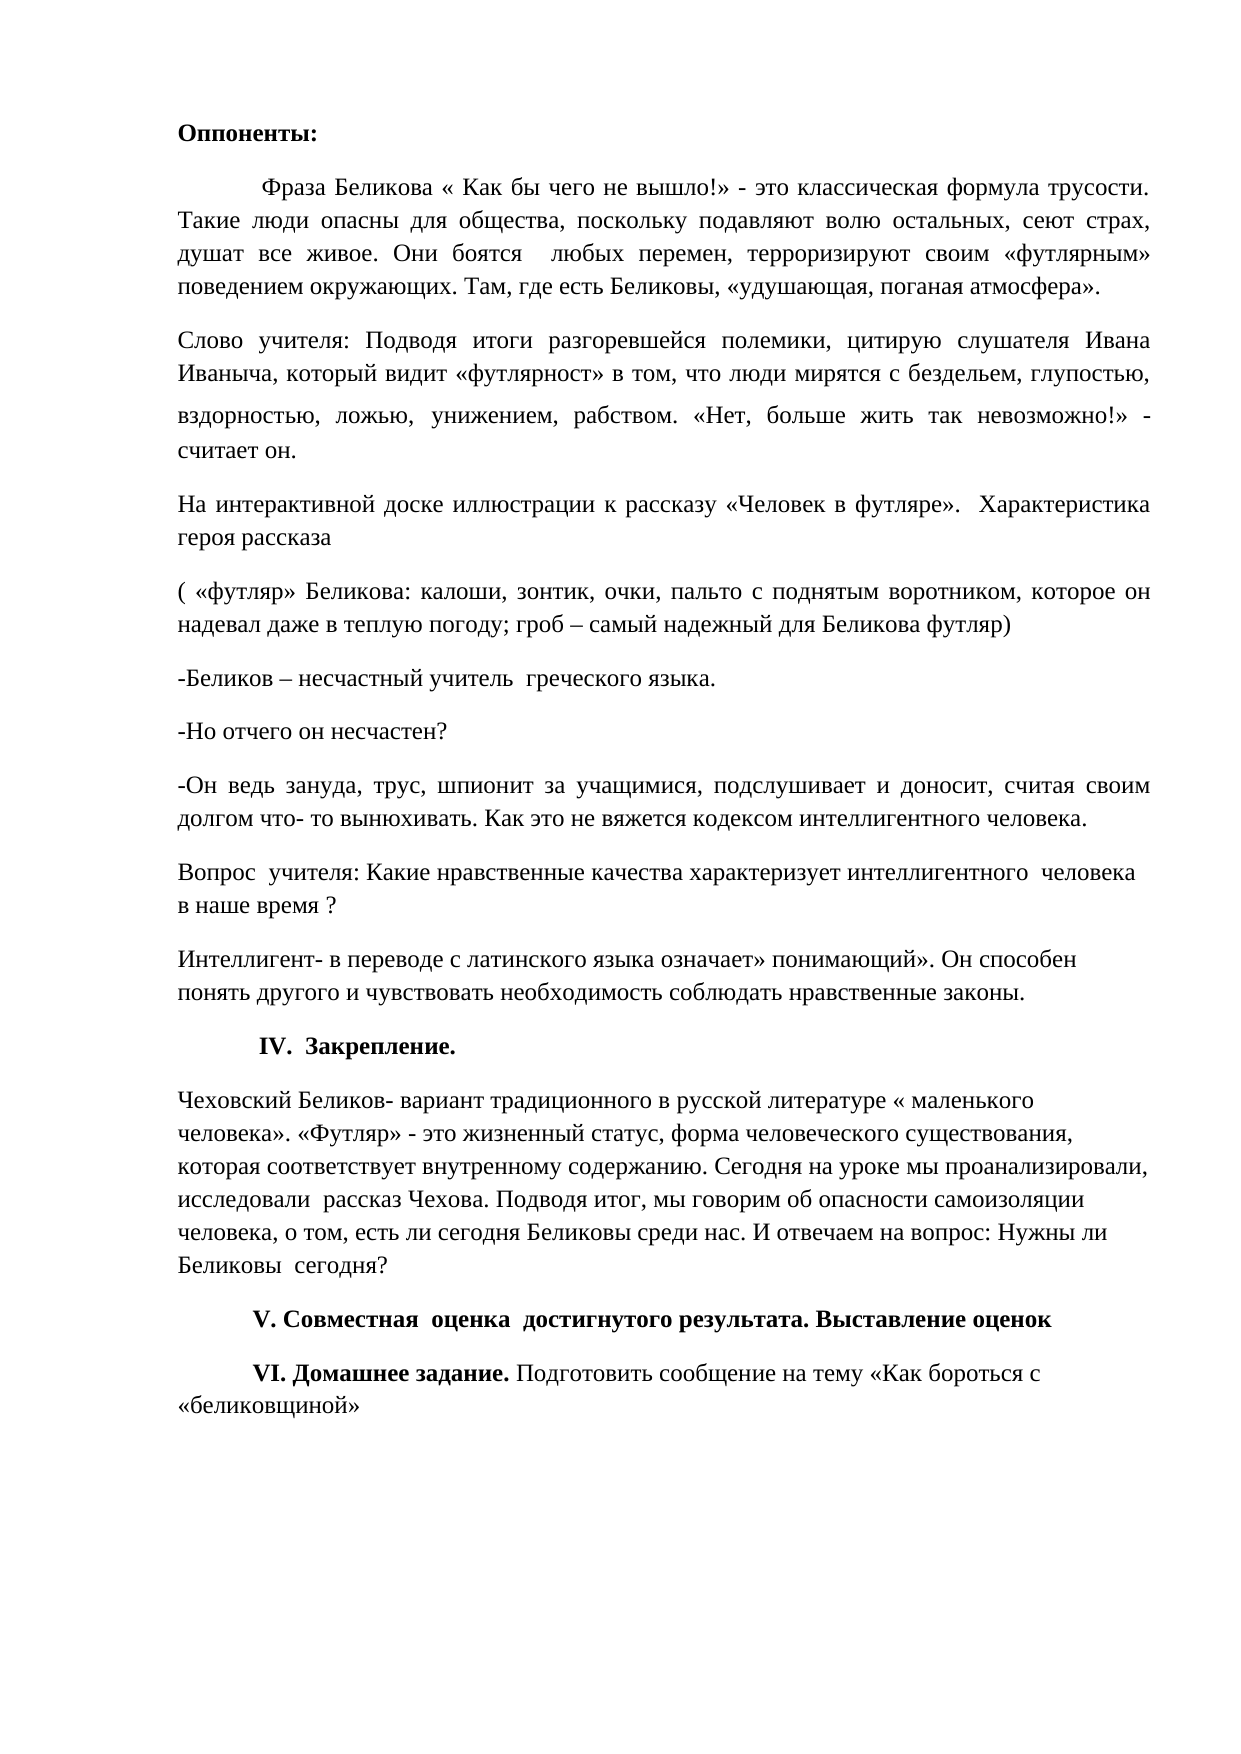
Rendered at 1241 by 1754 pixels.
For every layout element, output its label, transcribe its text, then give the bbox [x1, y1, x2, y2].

text Чеховский Беликов- вариант традиционного в русской литературе « маленького человека». «Футляр» - это жизненный статус, форма человеческого существования, которая соответствует внутренному содержанию. Сегодня на уроке мы проанализировали, исследовали рассказ Чехова. Подводя итог, мы говорим об опасности самоизоляции человека, о том, есть ли сегодня Беликовы среди нас. И отвечаем на вопрос: Нужны ли Беликовы сегодня? [177, 1085, 1152, 1279]
text Интеллигент- в переводе с латинского языка означает» понимающий». Он способен понять другого и чувствовать необходимость соблюдать нравственные законы. [177, 944, 1152, 1006]
text -Но отчего он несчастен? [177, 716, 1152, 745]
text На интерактивной доске иллюстрации к рассказу «Человек в футляре». Характеристика героя рассказа [177, 489, 1152, 551]
text -Он ведь зануда, трус, шпионит за учащимися, подслушивает и доносит, считая своим долгом что- то вынюхивать. Как это не вяжется кодексом интеллигентного человека. [177, 770, 1152, 832]
text -Беликов – несчастный учитель греческого языка. [177, 663, 1152, 691]
text Оппоненты: [177, 118, 1152, 147]
text ( «футляр» Беликова: калоши, зонтик, очки, пальто с поднятым воротником, которое он надевал даже в теплую погоду; гроб – самый надежный для Беликова футляр) [177, 576, 1152, 637]
text Фраза Беликова « Как бы чего не вышло!» - это классическая формула трусости. Такие люди опасны для общества, поскольку подавляют волю остальных, сеют страх, душат все живое. Они боятся любых перемен, терроризируют своим «футлярным» поведением окружающих. Там, где есть Беликовы, «удушающая, поганая атмосфера». [177, 172, 1152, 300]
text Вопрос учителя: Какие нравственные качества характеризует интеллигентного человека в наше время ? [177, 857, 1152, 919]
text Слово учителя: Подводя итоги разгоревшейся полемики, цитирую слушателя Ивана Иваныча, который видит «футлярност» в том, что люди мирятся с бездельем, глупостью, вздорностью, ложью, унижением, рабством. «Нет, больше жить так невозможно!» - считает он. [177, 325, 1152, 464]
text V. Совместная оценка достигнутого результата. Выставление оценок [177, 1304, 1152, 1332]
text VI. Домашнее задание. Подготовить сообщение на тему «Как бороться с «беликовщиной» [177, 1358, 1152, 1419]
text IV. Закрепление. [177, 1031, 1152, 1060]
